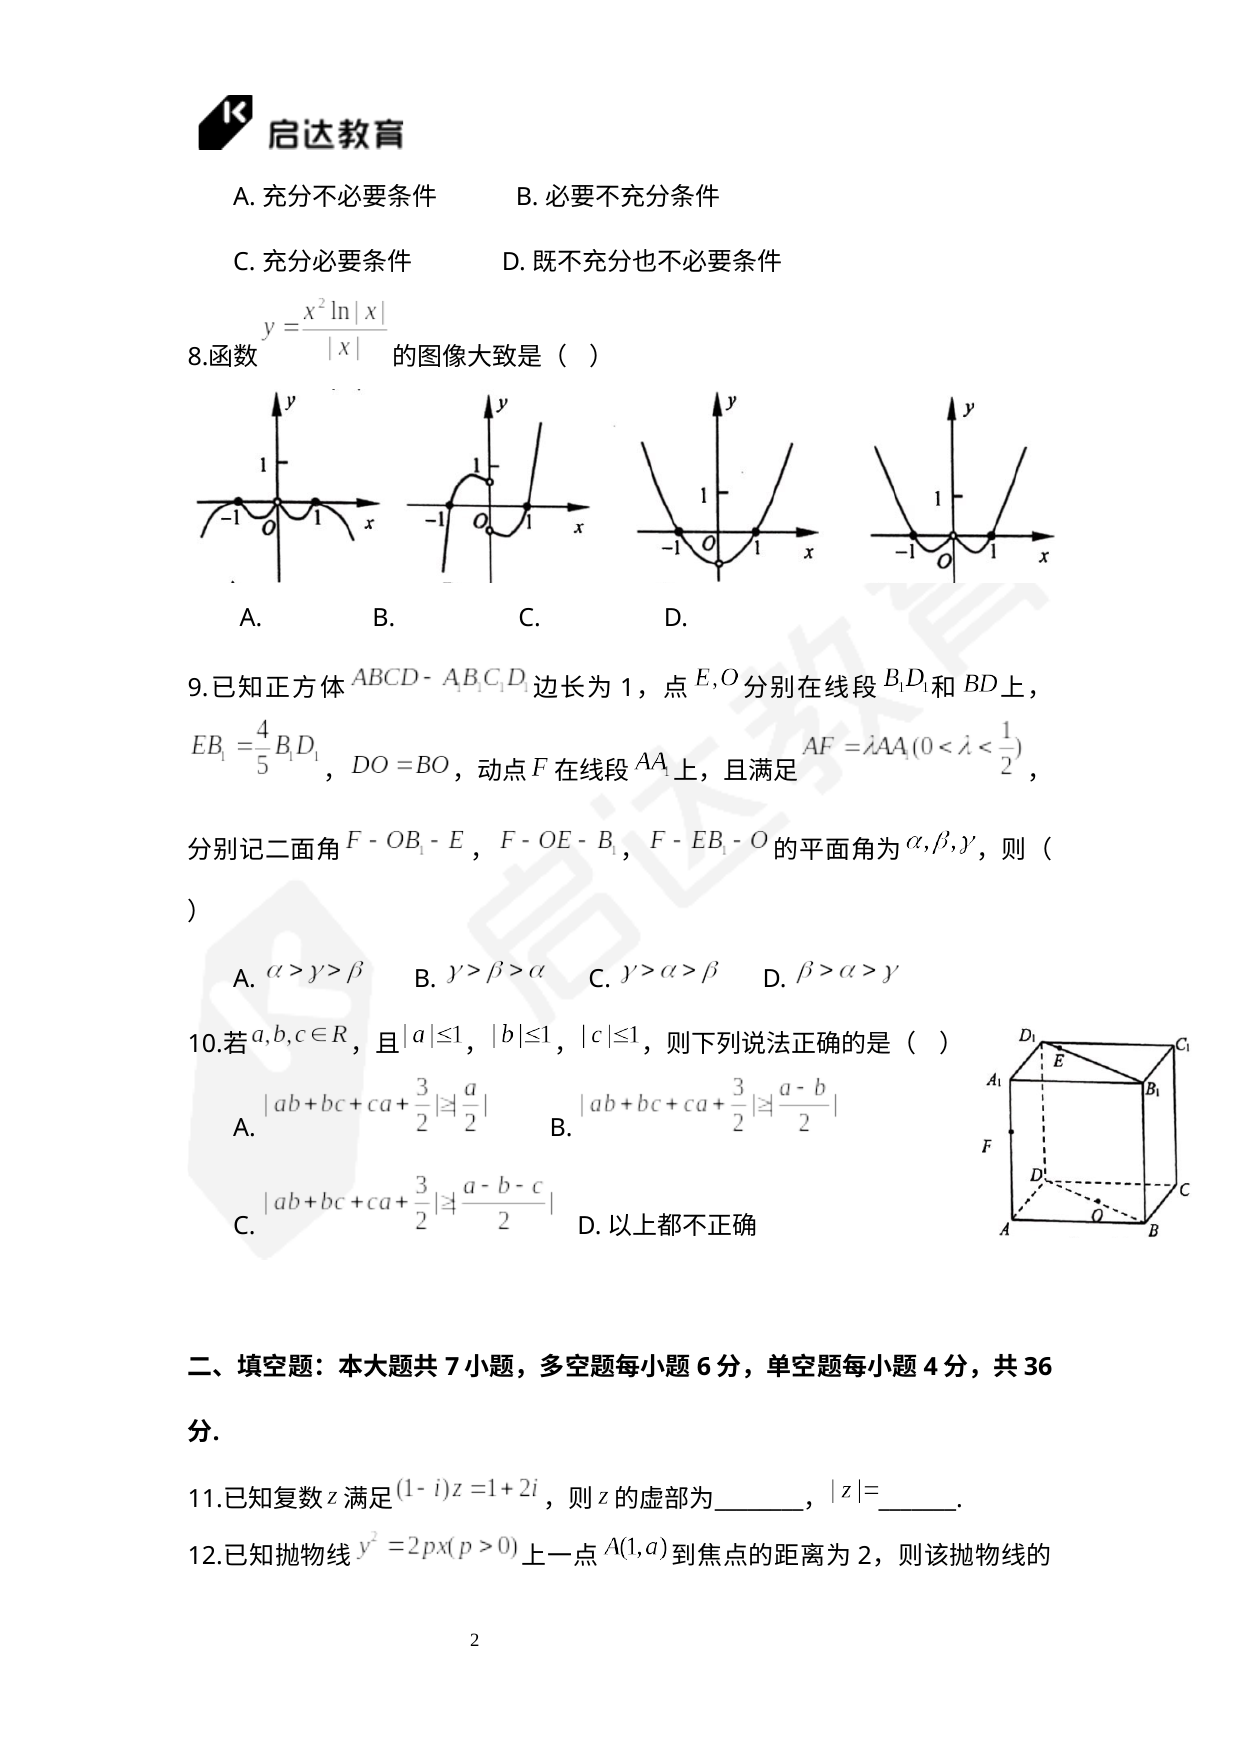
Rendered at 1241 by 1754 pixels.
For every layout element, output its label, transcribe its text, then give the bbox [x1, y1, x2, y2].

text A. B. C. D. [187, 942, 1053, 1007]
text C. 充分必要条件 D. 既不充分也不必要条件 [187, 227, 1053, 292]
text 9.已知正方体边长为1，点分别在线段和上，，，动点在线段上，且满足，分别记二面角，，的平面角为，则（ ） [187, 649, 1053, 942]
text 10.若，且，，，则下列说法正确的是（ ） [187, 1007, 1053, 1072]
picture [187, 389, 1056, 583]
picture [198, 95, 404, 150]
text 12.已知抛物线上一点到焦点的距离为2，则该抛物线的准线方程为_______；________. [187, 1527, 1053, 1592]
text A. B. [187, 1072, 979, 1169]
text 11.已知复数满足，则的虚部为________，_______. [187, 1462, 1053, 1527]
text 8.函数的图像大致是（ ） [187, 292, 1053, 389]
text A. B. C. D. [187, 584, 1053, 649]
picture [979, 1026, 1192, 1238]
text C. D. 以上都不正确 [187, 1169, 1053, 1267]
list 填空题：本大题共7小题，多空题每小题6分，单空题每小题4分，共36分. [187, 1332, 1053, 1462]
text A. 充分不必要条件 B. 必要不充分条件 [187, 162, 1053, 227]
